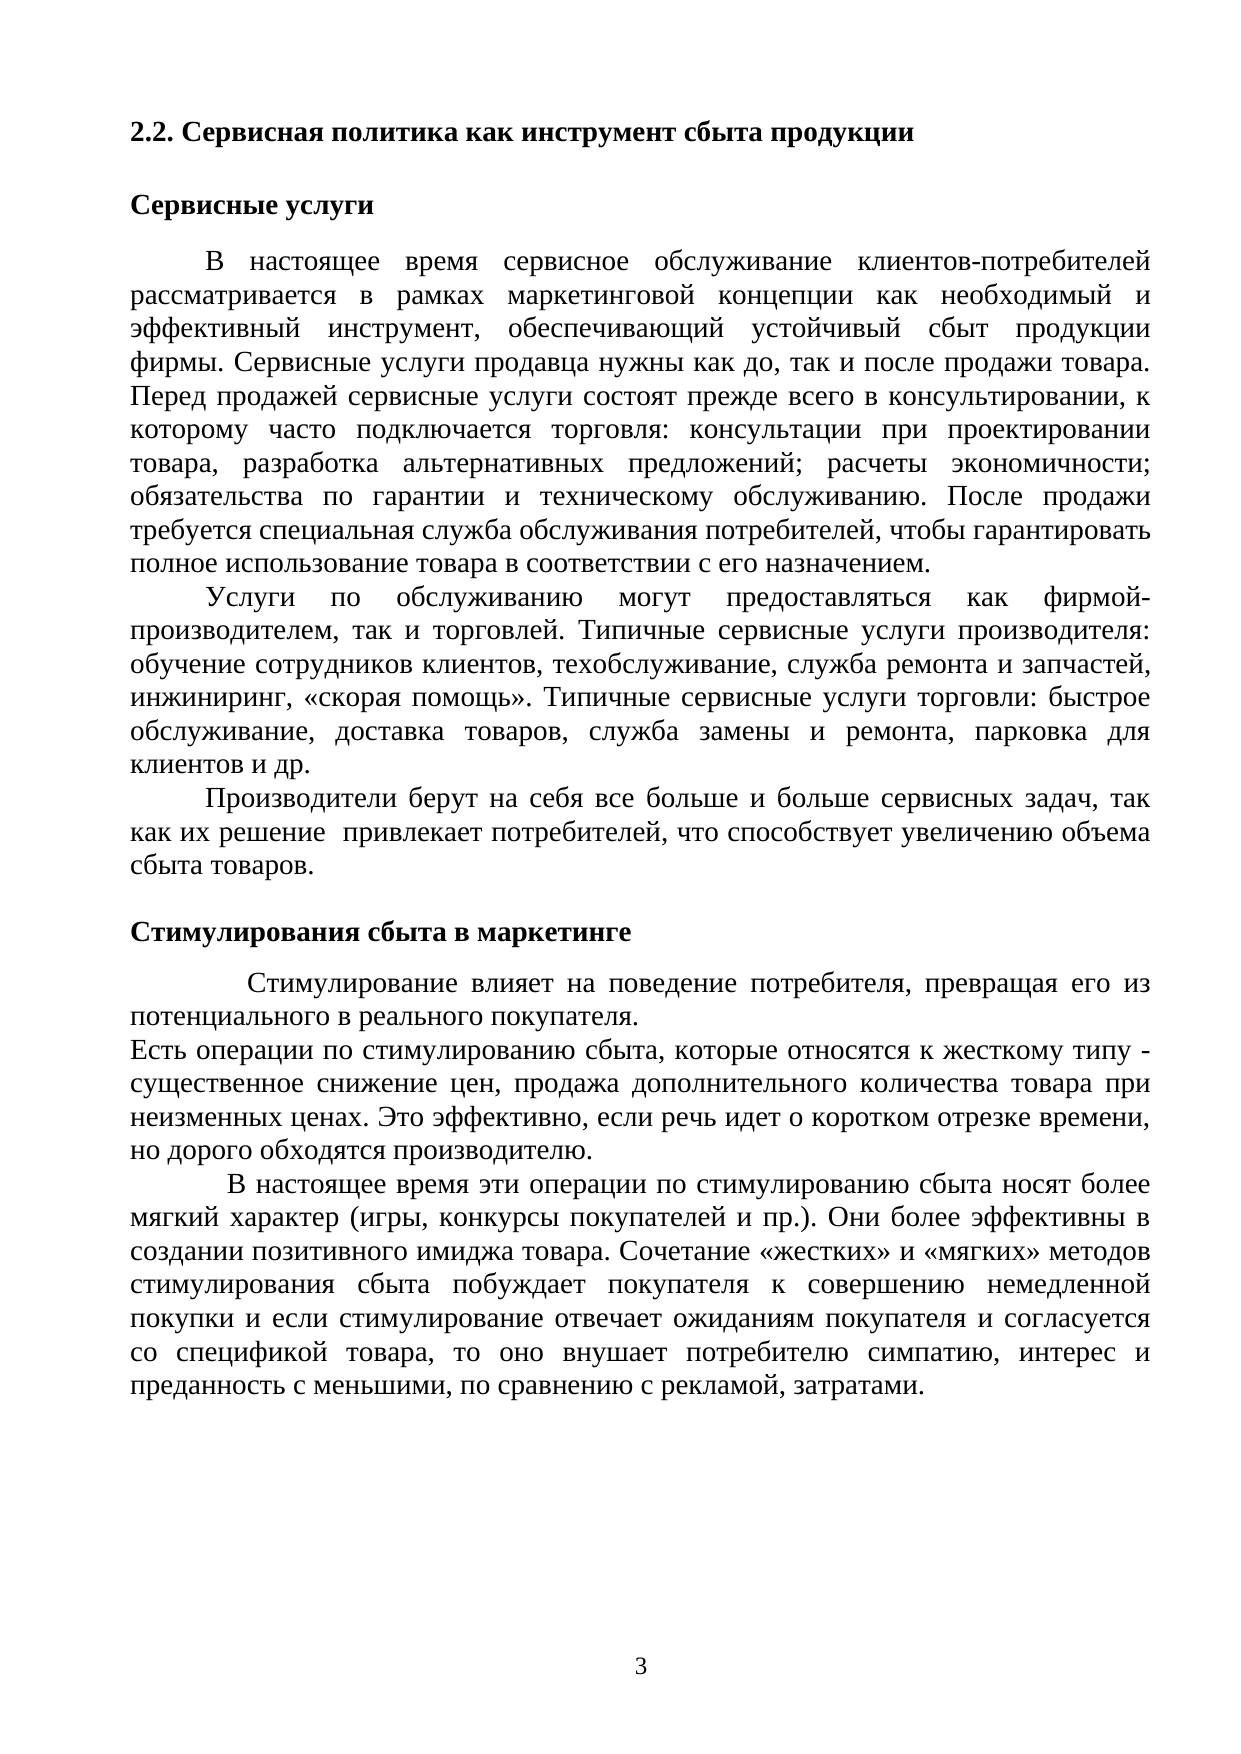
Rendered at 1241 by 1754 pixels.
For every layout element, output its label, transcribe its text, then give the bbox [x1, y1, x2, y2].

text В настоящее время эти операции по стимулированию сбыта носят более мягкий характер (игры, конкурсы покупателей и пр.). Они более эффективны в создании позитивного имиджа товара. Сочетание «жестких» и «мягких» методов стимулирования сбыта побуждает покупателя к совершению немедленной покупки и если стимулирование отвечает ожиданиям покупателя и согласуется со спецификой товара, то оно внушает потребителю симпатию, интерес и преданность с меньшими, по сравнению с рекламой, затратами. [130, 1166, 1152, 1401]
text Стимулирования сбыта в маркетинге [130, 914, 1152, 948]
text Производители берут на себя все больше и больше сервисных задач, так как их решение привлекает потребителей, что способствует увеличению объема сбыта товаров. [130, 780, 1152, 881]
subtitle 2.2. Сервисная политика как инструмент сбыта продукции [130, 114, 1152, 147]
text Услуги по обслуживанию могут предоставляться как фирмой-производителем, так и торговлей. Типичные сервисные услуги производителя: обучение сотрудников клиентов, техобслуживание, служба ремонта и запчастей, инжиниринг, «скорая помощь». Типичные сервисные услуги торговли: быстрое обслуживание, доставка товаров, служба замены и ремонта, парковка для клиентов и др. [130, 579, 1152, 780]
text Сервисные услуги [130, 187, 1152, 221]
text В настоящее время сервисное обслуживание клиентов-потребителей рассматривается в рамках маркетинговой концепции как необходимый и эффективный инструмент, обеспечивающий устойчивый сбыт продукции фирмы. Сервисные услуги продавца нужны как до, так и после продажи товара. Перед продажей сервисные услуги состоят прежде всего в консультировании, к которому часто подключается торговля: консультации при проектировании товара, разработка альтернативных предложений; расчеты экономичности; обязательства по гарантии и техническому обслуживанию. После продажи требуется специальная служба обслуживания потребителей, чтобы гарантировать полное использование товара в соответствии с его назначением. [130, 243, 1152, 579]
text Есть операции по стимулированию сбыта, которые относятся к жесткому типу - существенное снижение цен, продажа дополнительного количества товара при неизменных ценах. Это эффективно, если речь идет о коротком отрезке времени, но дорого обходятся производителю. [130, 1032, 1152, 1166]
text Стимулирование влияет на поведение потребителя, превращая его из потенциального в реального покупателя. [130, 965, 1152, 1032]
